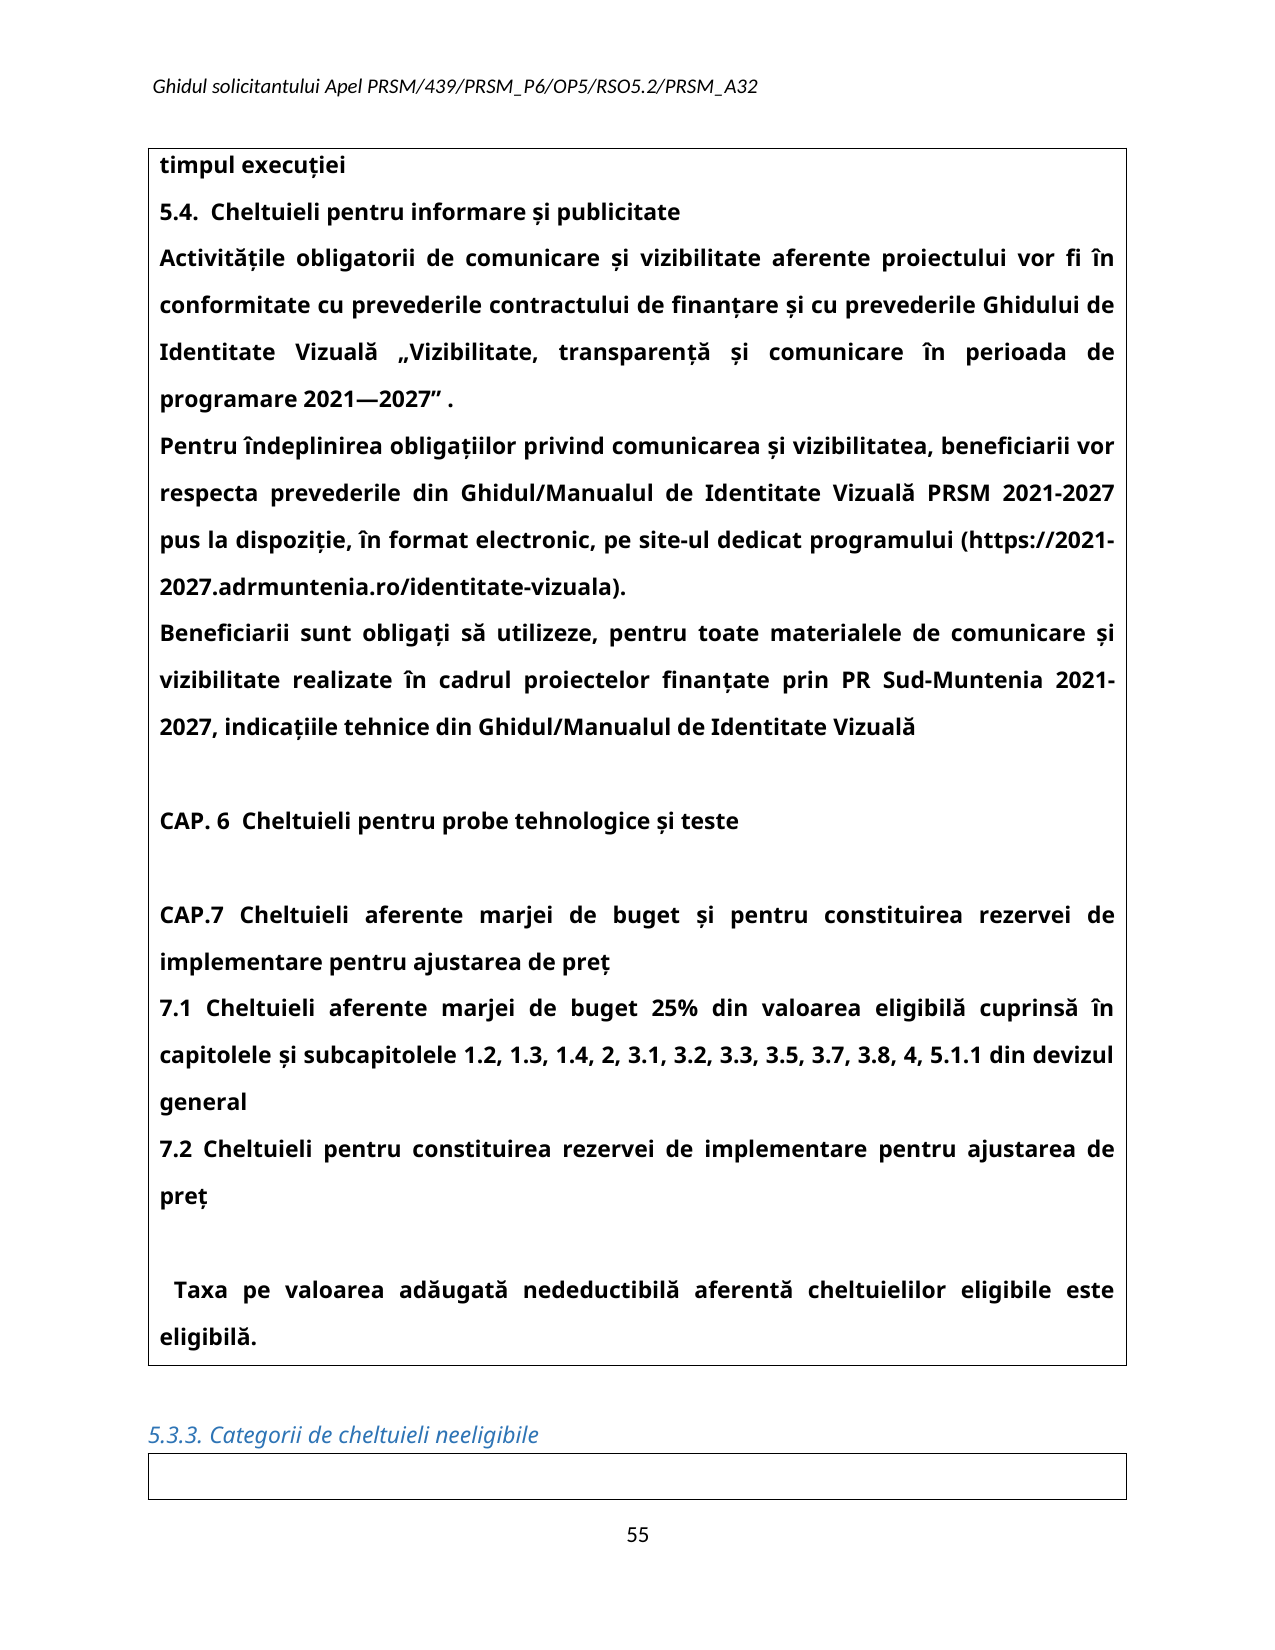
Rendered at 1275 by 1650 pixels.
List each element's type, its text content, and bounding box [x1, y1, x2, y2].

subtitle 5.3.3. Categorii de cheltuieli neeligibile [148, 1419, 1127, 1451]
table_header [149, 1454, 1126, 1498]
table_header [149, 149, 1126, 1365]
